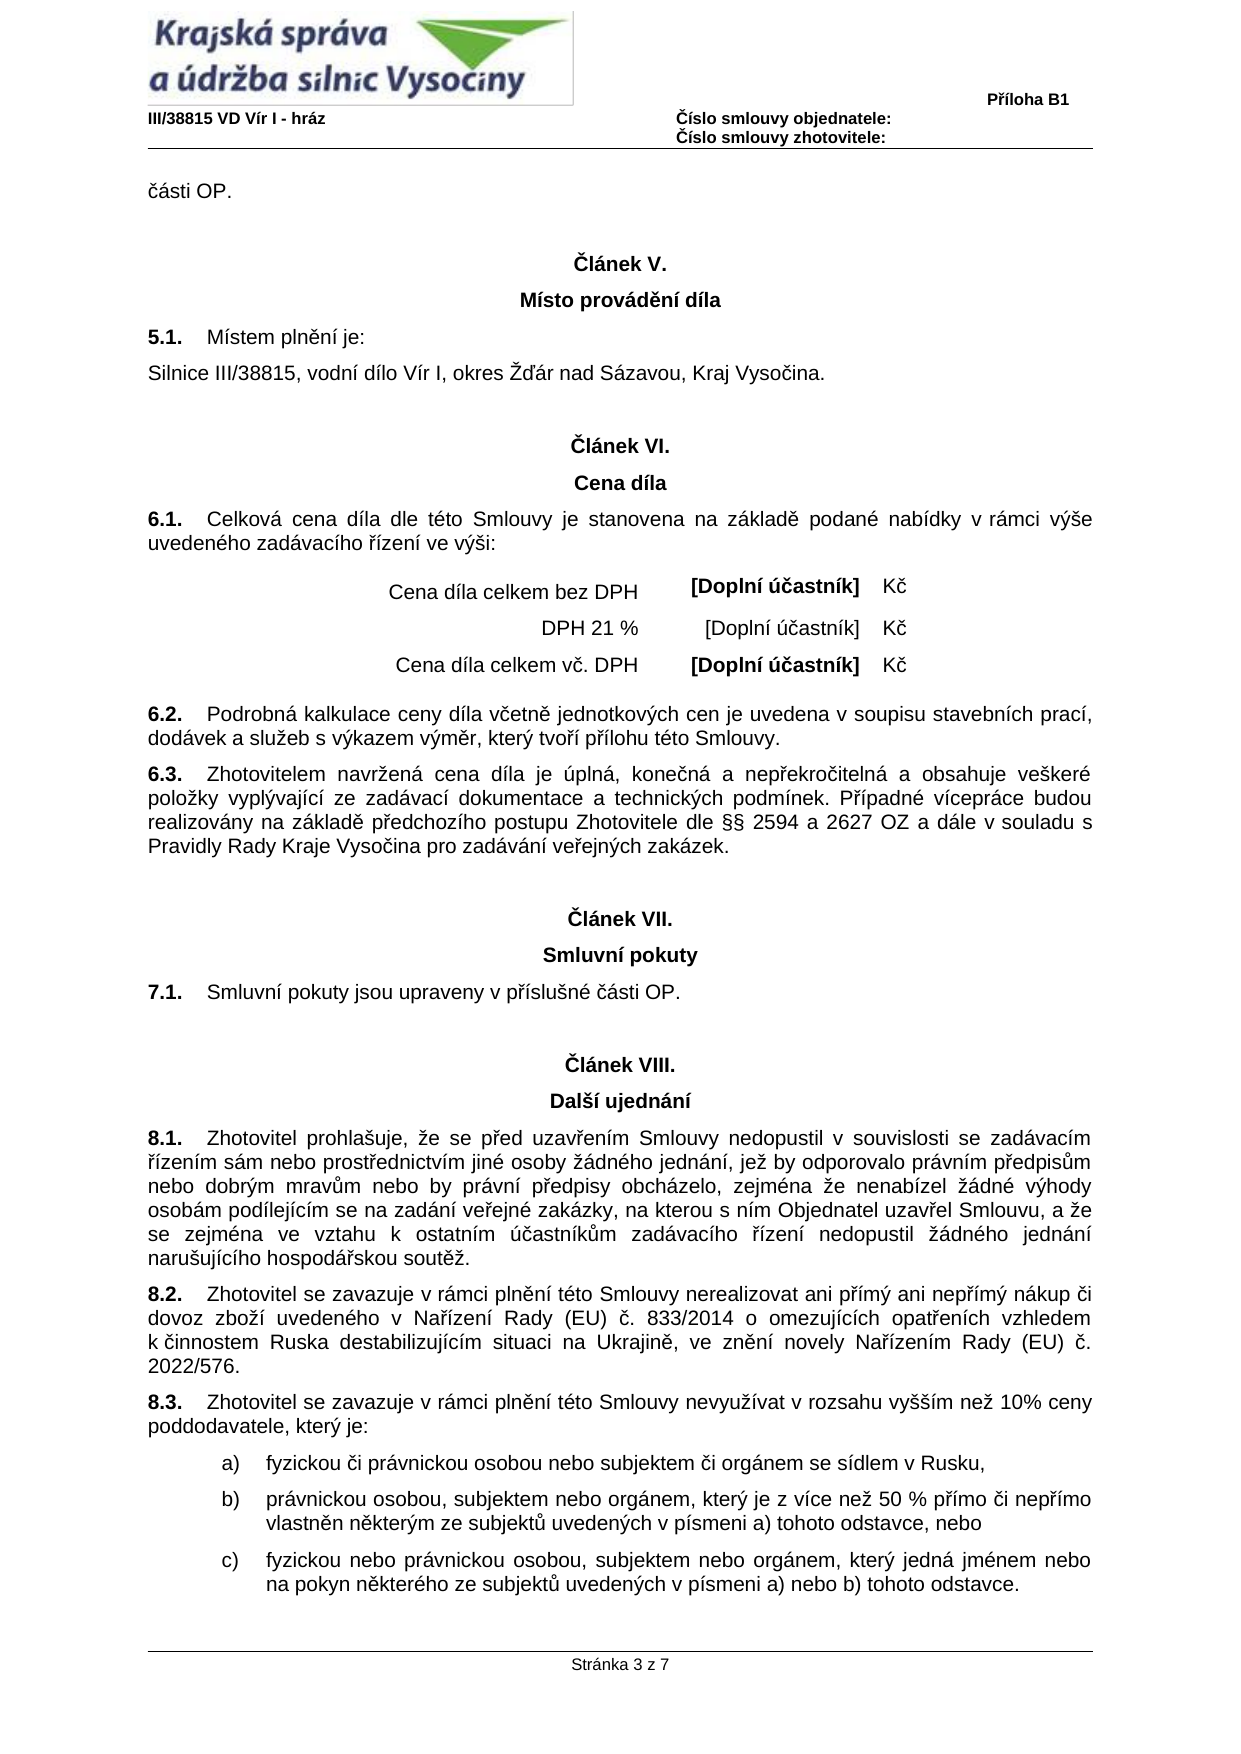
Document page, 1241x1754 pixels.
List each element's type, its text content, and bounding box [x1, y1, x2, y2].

list Podrobná kalkulace ceny díla včetně jednotkových cen je uvedena v soupisu stavebních prací, dodávek a služeb s výkazem výměr, který tvoří přílohu této Smlouvy. [148, 702, 1093, 749]
table_cell [Doplní účastník] [650, 610, 871, 646]
list fyzickou či právnickou osobou nebo subjektem či orgánem se sídlem v Rusku, [221, 1451, 1093, 1474]
table_cell Cena díla celkem vč. DPH [177, 646, 649, 689]
subtitle Další ujednání [148, 1089, 1093, 1113]
subtitle Článek VIII. [148, 1053, 1093, 1077]
table_header Cena díla celkem bez DPH [177, 567, 649, 610]
table_header Kč [871, 567, 1048, 610]
table_cell Kč [871, 646, 1048, 689]
list fyzickou nebo právnickou osobou, subjektem nebo orgánem, který jedná jménem nebo na pokyn některého ze subjektů uvedených v písmeni a) nebo b) tohoto odstavce. [221, 1547, 1093, 1595]
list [148, 179, 1093, 203]
subtitle Cena díla [148, 470, 1093, 494]
list Zhotovitel se zavazuje v rámci plnění této Smlouvy nevyužívat v rozsahu vyšším než 10% ceny poddodavatele, který je: [148, 1390, 1093, 1438]
table_cell DPH 21 % [177, 610, 649, 646]
subtitle Smluvní pokuty [148, 943, 1093, 967]
text Článek VI. [148, 434, 1093, 458]
subtitle Článek V. [148, 252, 1093, 276]
list Zhotovitel prohlašuje, že se před uzavřením Smlouvy nedopustil v souvislosti se zadávacím řízením sám nebo prostřednictvím jiné osoby žádného jednání, jež by odporovalo právním předpisům nebo dobrým mravům nebo by právní předpisy obcházelo, zejména že nenabízel žádné výhody osobám podílejícím se na zadání veřejné zakázky, na kterou s ním Objednatel uzavřel Smlouvu, a že se zejména ve vztahu k ostatním účastníkům zadávacího řízení nedopustil žádného jednání narušujícího hospodářskou soutěž. [148, 1126, 1093, 1269]
text Silnice III/38815, vodní dílo Vír I, okres Žďár nad Sázavou, Kraj Vysočina. [148, 361, 1093, 385]
list Zhotovitel se zavazuje v rámci plnění této Smlouvy nerealizovat ani přímý ani nepřímý nákup či dovoz zboží uvedeného v Nařízení Rady (EU) č. 833/2014 o omezujících opatřeních vzhledem k činnostem Ruska destabilizujícím situaci na Ukrajině, ve znění novely Nařízením Rady (EU) č. 2022/576. [148, 1282, 1093, 1378]
list Celková cena díla dle této Smlouvy je stanovena na základě podané nabídky v rámci výše uvedeného zadávacího řízení ve výši: [148, 507, 1093, 555]
subtitle Článek VII. [148, 907, 1093, 931]
list Místem plnění je: [148, 324, 1093, 348]
table_cell Kč [871, 610, 1048, 646]
list právnickou osobou, subjektem nebo orgánem, který je z více než 50 % přímo či nepřímo vlastněn některým ze subjektů uvedených v písmeni a) tohoto odstavce, nebo [221, 1487, 1093, 1535]
list Zhotovitelem navržená cena díla je úplná, konečná a nepřekročitelná a obsahuje veškeré položky vyplývající ze zadávací dokumentace a technických podmínek. Případné vícepráce budou realizovány na základě předchozího postupu Zhotovitele dle §§ 2594 a 2627 OZ a dále v souladu s Pravidly Rady Kraje Vysočina pro zadávání veřejných zakázek. [148, 762, 1093, 858]
picture [147, 11, 574, 107]
table_cell [Doplní účastník] [650, 646, 871, 689]
subtitle Místo provádění díla [148, 288, 1093, 312]
table_header [Doplní účastník] [650, 567, 871, 610]
list Smluvní pokuty jsou upraveny v příslušné části OP. [148, 980, 1093, 1004]
